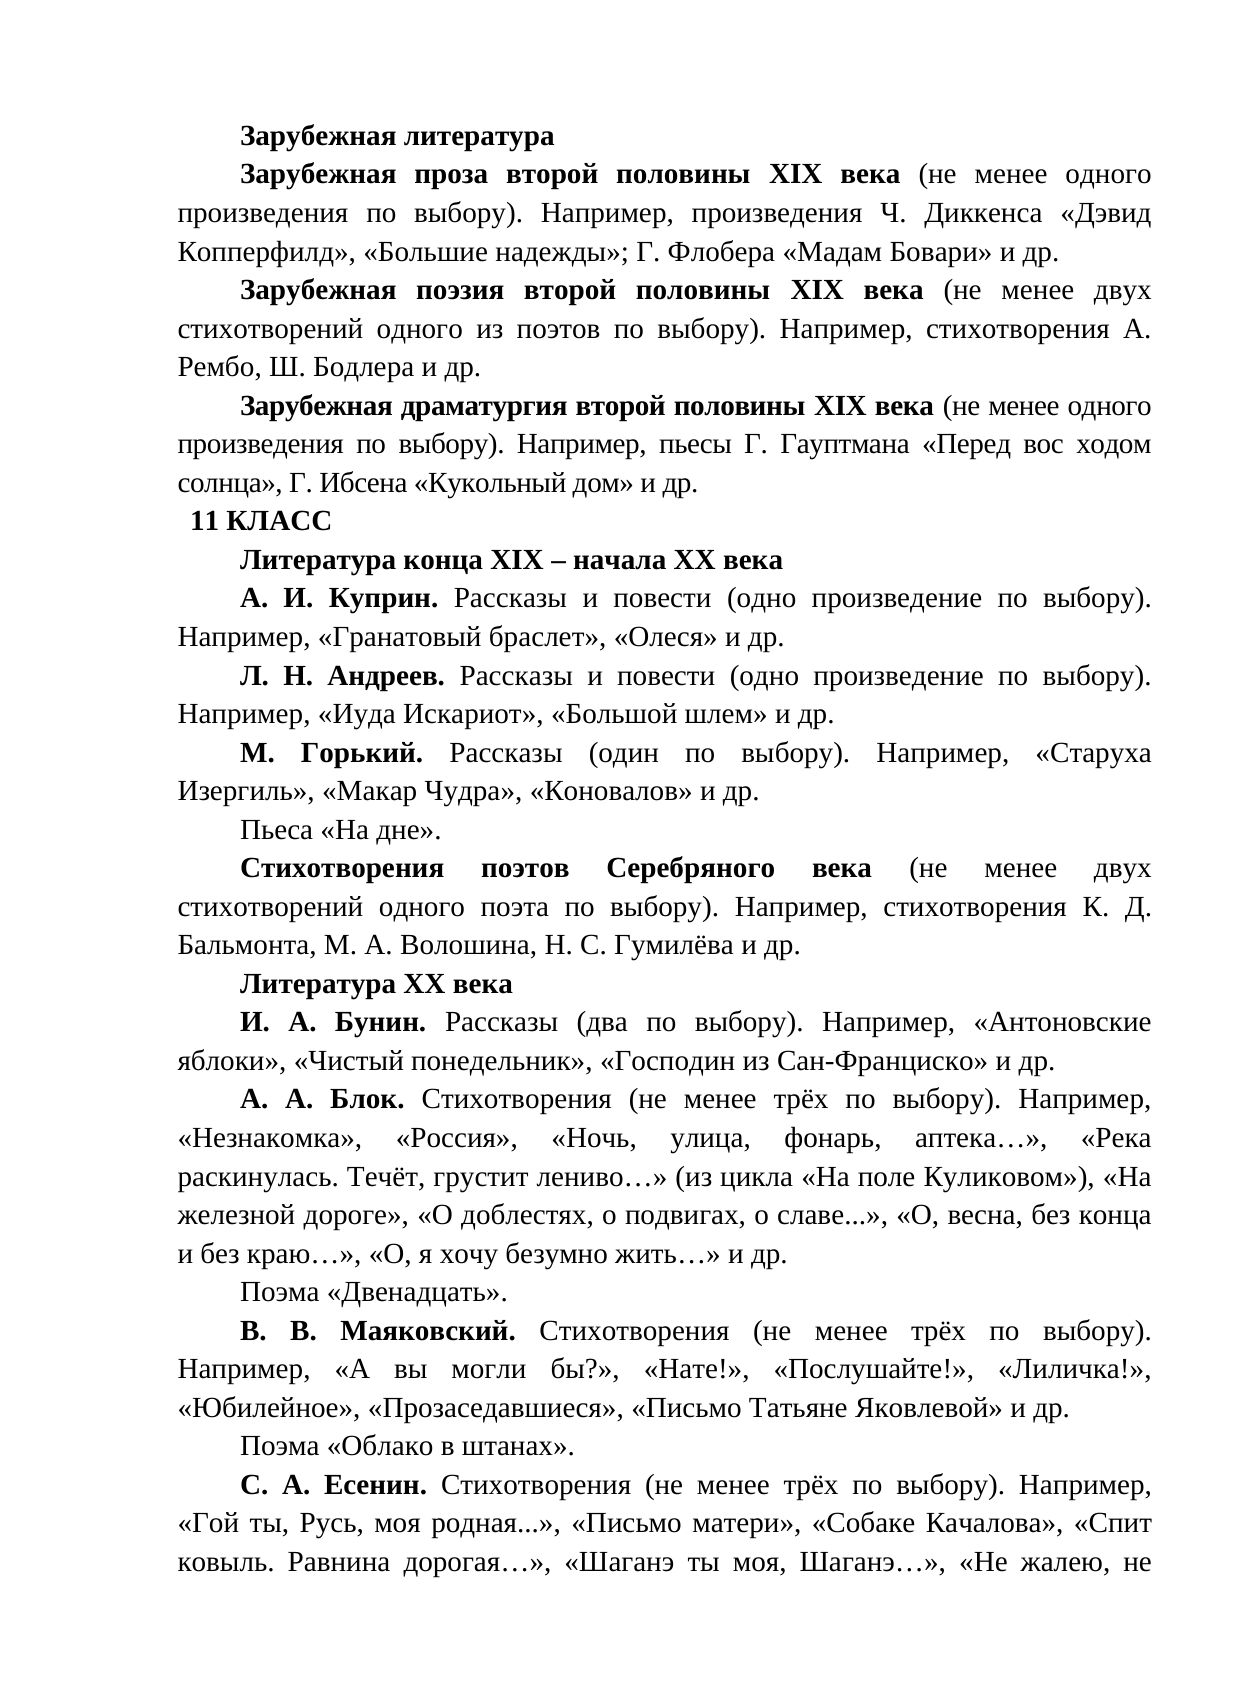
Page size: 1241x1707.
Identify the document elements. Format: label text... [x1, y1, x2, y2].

text Стихотворения поэтов Серебряного века ‌(не менее двух стихотворений одного поэта по выбору). Например, стихотворения К. Д. Бальмонта, М. А. Волошина, Н. С. Гумилёва и др.‌ [177, 850, 1152, 961]
text Зарубежная поэзия второй половины XIX века ‌(не менее двух стихотворений одного из поэтов по выбору). Например, стихотворения А. Рембо, Ш. Бодлера и др.‌ [177, 272, 1152, 383]
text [177, 1467, 1152, 1578]
text Поэма «Облако в штанах». [177, 1428, 1152, 1462]
text Пьеса «На дне». [177, 812, 1152, 845]
text И. А. Бунин. Рассказы ‌(два по выбору). Например, «Антоновские яблоки», «Чистый понедельник», «Господин из Сан-Франциско» и др.‌ [177, 1004, 1152, 1077]
text Литература конца XIX – начала ХХ века [177, 542, 1152, 576]
text В. В. Маяковский. Стихотворения ‌(не менее трёх по выбору). Например, «А вы могли бы?», «Нате!», «Послушайте!», «Лиличка!», «Юбилейное», «Прозаседавшиеся», «Письмо Татьяне Яковлевой» и др.‌ [177, 1313, 1152, 1423]
text Зарубежная проза второй половины XIX века ‌(не менее одного произведения по выбору). Например, произведения Ч. Диккенса «Дэвид Копперфилд», «Большие надежды»; Г. Флобера «Мадам Бовари» и др.‌ [177, 157, 1152, 267]
text А. И. Куприн. Рассказы и повести ‌(одно произведение по выбору). Например, «Гранатовый браслет», «Олеся» и др.‌ [177, 581, 1152, 653]
text Литература ХХ века [177, 966, 1152, 999]
text 11 КЛАСС [190, 503, 1152, 537]
text М. Горький. Рассказы ‌(один по выбору). Например, «Старуха Изергиль», «Макар Чудра», «Коновалов» и др.‌ [177, 735, 1152, 807]
text Зарубежная литература [177, 118, 1152, 152]
text А. А. Блок. Стихотворения ‌(не менее трёх по выбору). Например, «Незнакомка», «Россия», «Ночь, улица, фонарь, аптека…», «Река раскинулась. Течёт, грустит лениво…» (из цикла «На поле Куликовом»), «На железной дороге», «О доблестях, о подвигах, о славе...», «О, весна, без конца и без краю…», «О, я хочу безумно жить…» и др.‌ [177, 1082, 1152, 1269]
text Зарубежная драматургия второй половины XIX века ‌(не менее одного произведения по выбору). Например, пьесы Г. Гауптмана «Перед вос ходом солнца», Г. Ибсена «Кукольный дом» и др.‌ [177, 388, 1152, 498]
text Л. Н. Андреев. Рассказы и повести ‌(одно произведение по выбору). Например, «Иуда Искариот», «Большой шлем» и др.‌ [177, 658, 1152, 730]
text Поэма «Двенадцать». [177, 1274, 1152, 1308]
